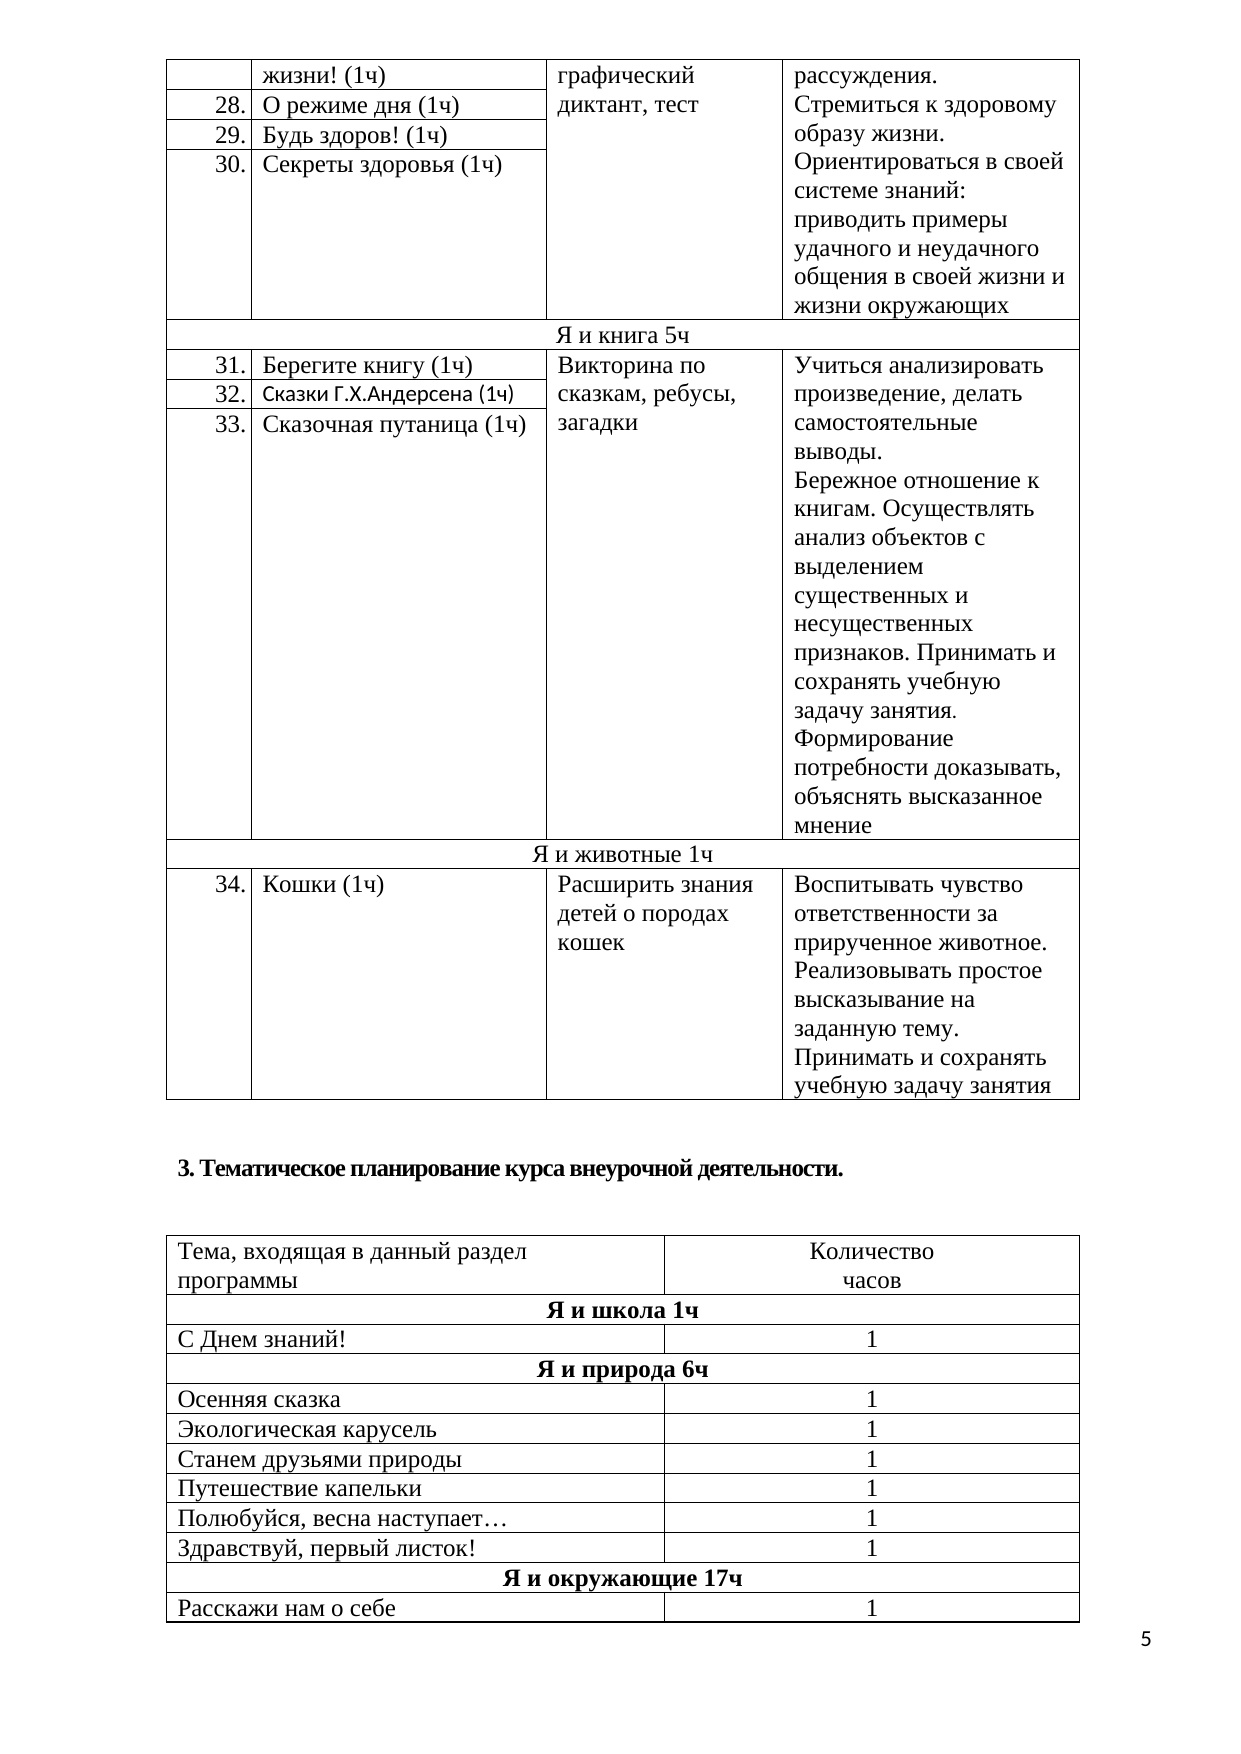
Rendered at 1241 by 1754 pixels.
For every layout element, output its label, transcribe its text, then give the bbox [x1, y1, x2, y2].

table_cell Я и природа 6ч [167, 1354, 1079, 1383]
table_cell Берегите книгу (1ч) [252, 350, 546, 378]
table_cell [783, 60, 1079, 319]
table_cell 1 [665, 1444, 1079, 1472]
table_cell Будь здоров! (1ч) [252, 120, 546, 148]
table_cell Сказочная путаница (1ч) [252, 409, 546, 838]
table_cell [167, 409, 251, 838]
table_cell [167, 150, 251, 319]
table_cell Полюбуйся, весна наступает… [167, 1503, 664, 1532]
table_cell Путешествие капельки [167, 1474, 664, 1502]
table_cell Я и животные 1ч [167, 840, 1079, 868]
table_header Тема, входящая в данный раздел программы [167, 1236, 664, 1294]
table_cell О режиме дня (1ч) [252, 90, 546, 119]
table_cell Сказки Г.Х.Андерсена (1ч) [252, 380, 546, 408]
table_cell Станем друзьями природы [167, 1444, 664, 1472]
table_cell Расширить знания детей о породах кошек [547, 869, 782, 1099]
table_cell Воспитывать чувство ответственности за прирученное животное. Реализовывать простое высказывание на заданную тему. Принимать и сохранять учебную задачу занятия [783, 869, 1079, 1099]
table_cell [167, 869, 251, 1099]
table_cell С Днем знаний! [167, 1325, 664, 1353]
table_cell 1 [665, 1533, 1079, 1562]
table_header Количество часов [665, 1236, 1079, 1294]
text 3. Тематическое планирование курса внеурочной деятельности. [177, 1153, 1152, 1182]
table_cell 1 [665, 1474, 1079, 1502]
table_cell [547, 60, 782, 319]
table_cell [167, 60, 251, 89]
table_cell 1 [665, 1325, 1079, 1353]
table_cell Расскажи нам о себе [167, 1593, 664, 1621]
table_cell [252, 60, 546, 89]
table_cell Викторина по сказкам, ребусы, загадки [547, 350, 782, 838]
table_cell [167, 90, 251, 119]
table_cell [167, 350, 251, 378]
table_cell [167, 120, 251, 148]
table_cell Здравствуй, первый листок! [167, 1533, 664, 1562]
table_cell Секреты здоровья (1ч) [252, 150, 546, 319]
table_cell Я и школа 1ч [167, 1295, 1079, 1323]
table_cell 1 [665, 1593, 1079, 1621]
table_cell Учиться анализировать произведение, делать самостоятельные выводы. Бережное отношение к книгам. Осуществлять анализ объектов с выделением существенных и несущественных признаков. Принимать и сохранять учебную задачу занятия. Формирование потребности доказывать, объяснять высказанное мнение [783, 350, 1079, 838]
table_cell Я и окружающие 17ч [167, 1563, 1079, 1592]
table_cell Я и книга 5ч [167, 320, 1079, 349]
table_cell Кошки (1ч) [252, 869, 546, 1099]
table_cell Осенняя сказка [167, 1384, 664, 1413]
table_cell 1 [665, 1384, 1079, 1413]
table_cell Экологическая карусель [167, 1414, 664, 1443]
table_cell 1 [665, 1414, 1079, 1443]
table_cell 1 [665, 1503, 1079, 1532]
table_cell [167, 380, 251, 408]
